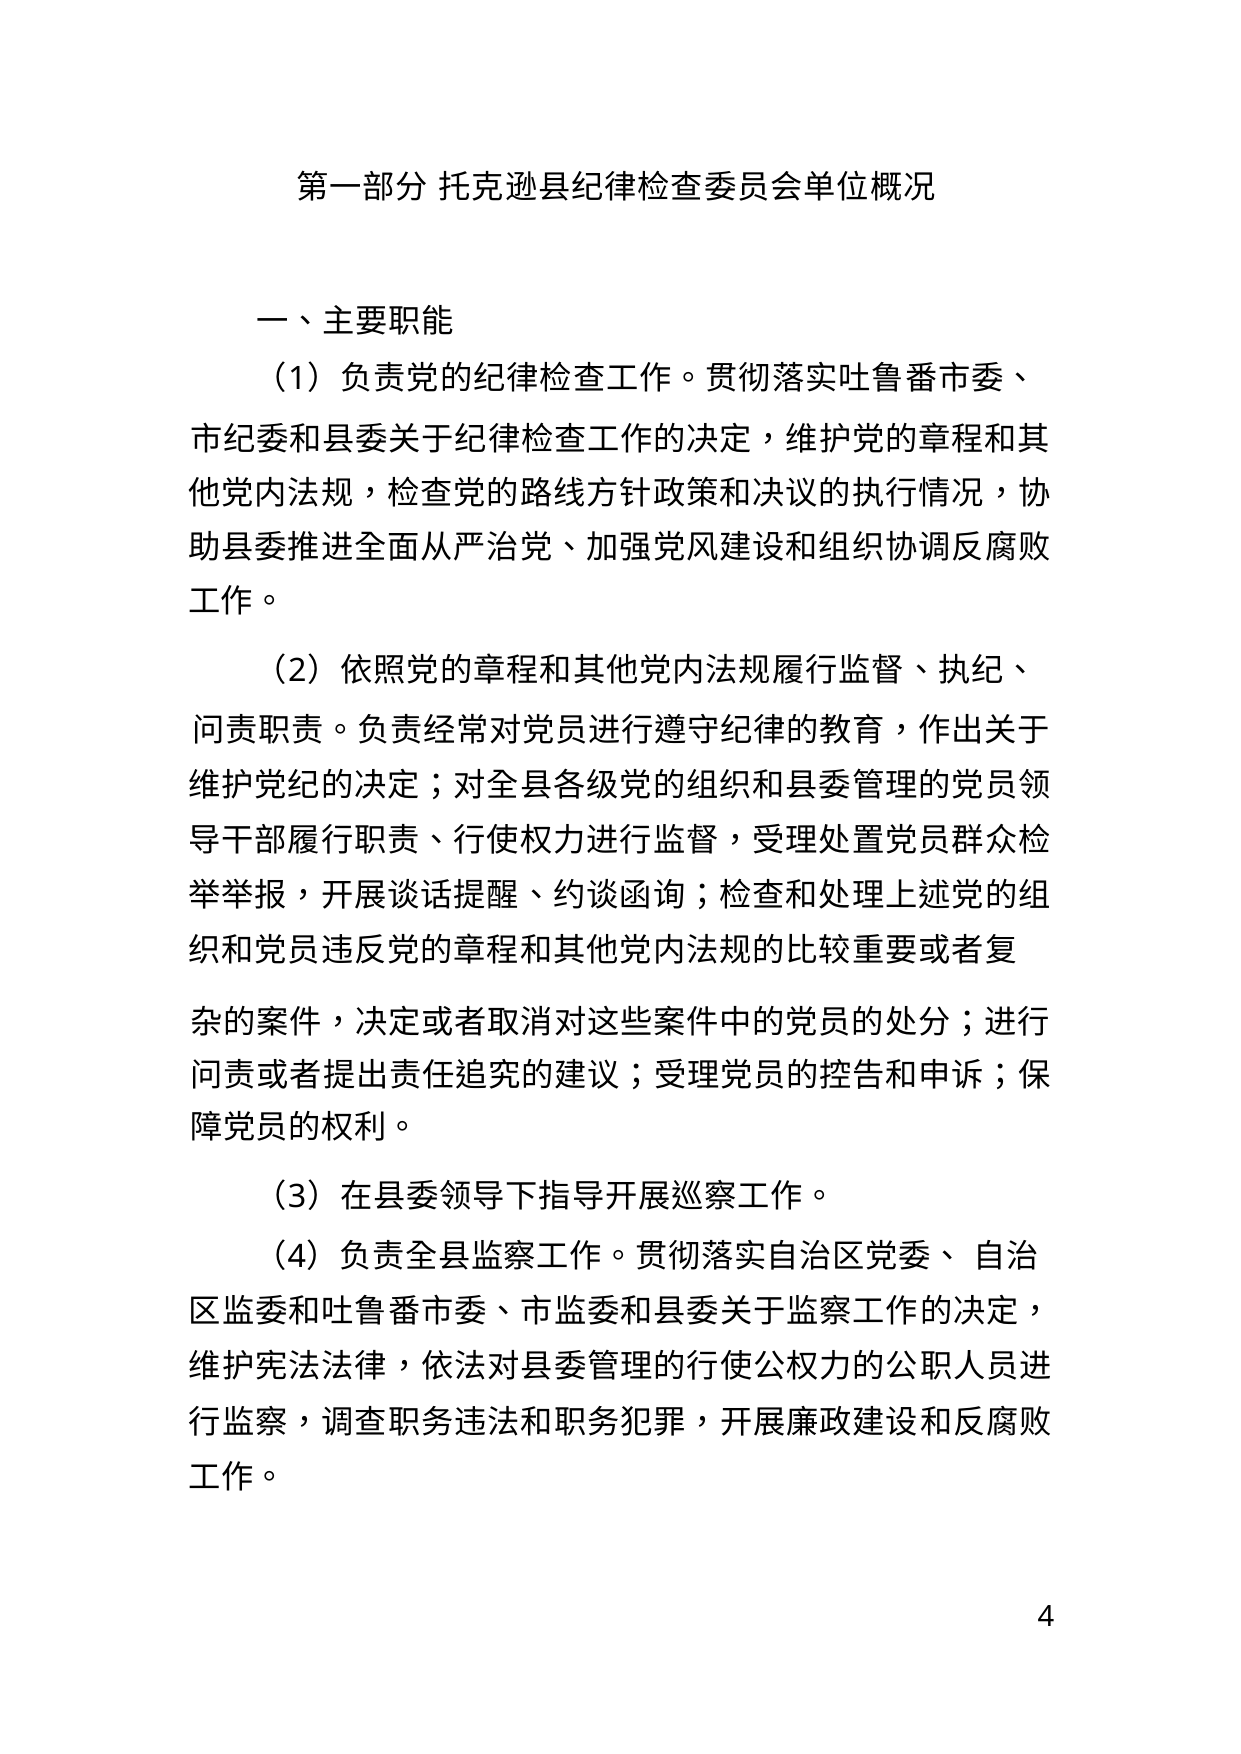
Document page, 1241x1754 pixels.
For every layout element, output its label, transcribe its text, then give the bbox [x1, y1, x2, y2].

text 杂的案件，决定或者取消对这些案件中的党员的处分；进行 问责或者提出责任追究的建议；受理党员的控告和申诉；保 障党员的权利。 [190, 999, 1053, 1148]
text 第一部分 托克逊县纪律检查委员会单位概况 [296, 166, 1054, 207]
text 一、主要职能 [256, 299, 1054, 341]
text （3）在县委领导下指导开展巡察工作。 [254, 1175, 1054, 1215]
text 市纪委和县委关于纪律检查工作的决定，维护党的章程和其 他党内法规，检查党的路线方针政策和决议的执行情况，协 助县委推进全面从严治党、加强党风建设和组织协调反腐败 工作。 [188, 416, 1053, 622]
text 问责职责。负责经常对党员进行遵守纪律的教育，作出关于 维护党纪的决定；对全县各级党的组织和县委管理的党员领 导干部履行职责、行使权力进行监督，受理处置党员群众检 举举报，开展谈话提醒、约谈函询；检查和处理上述党的组 织和党员违反党的章程和其他党内法规的比较重要或者复 [188, 707, 1053, 971]
text （4）负责全县监察工作。贯彻落实自治区党委、 自治 区监委和吐鲁番市委、市监委和县委关于监察工作的决定， 维护宪法法律，依法对县委管理的行使公权力的公职人员进 行监察，调查职务违法和职务犯罪，开展廉政建设和反腐败 工作。 [189, 1233, 1053, 1498]
text （2）依照党的章程和其他党内法规履行监督、执纪、 [254, 649, 1054, 689]
text （1）负责党的纪律检查工作。贯彻落实吐鲁番市委、 [254, 358, 1054, 398]
